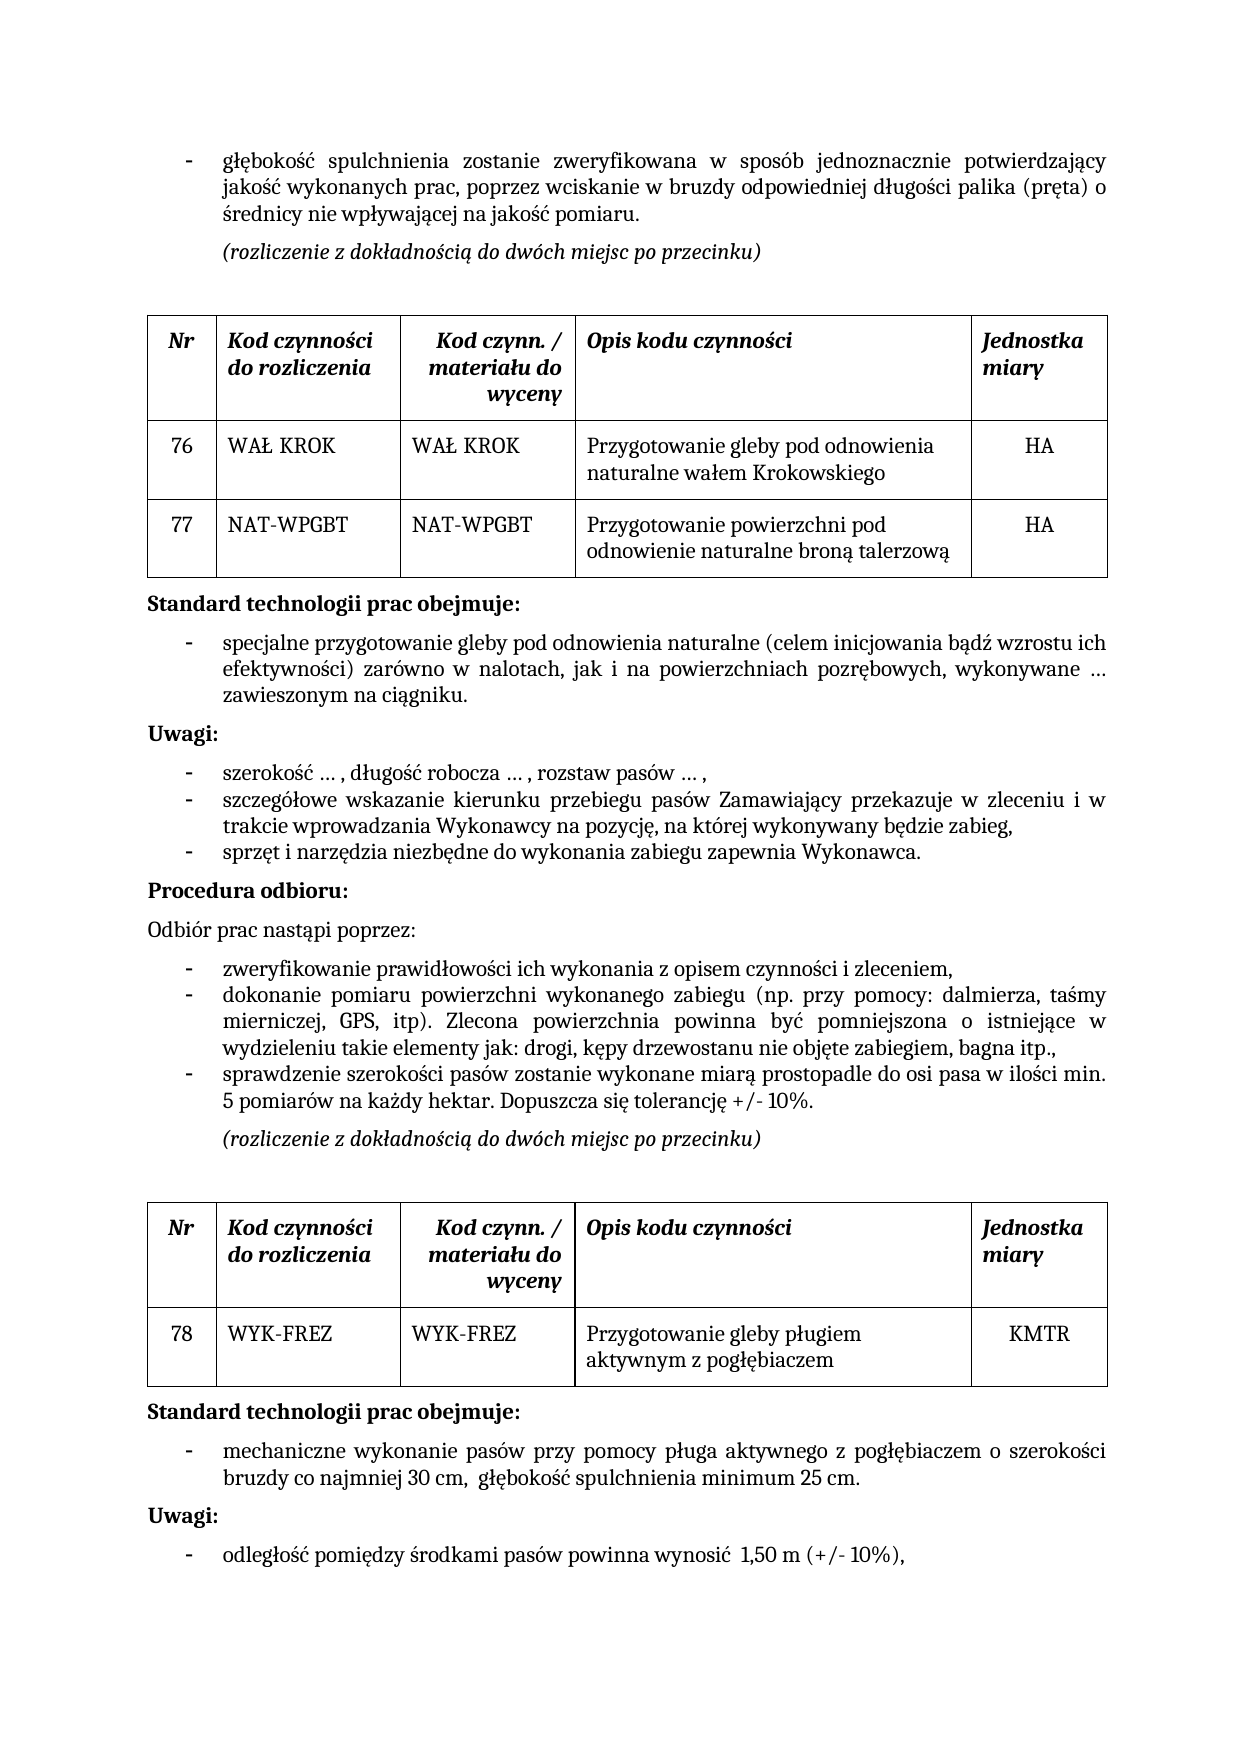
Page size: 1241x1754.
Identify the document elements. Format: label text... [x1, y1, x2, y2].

text Odbiór prac nastąpi poprzez: [148, 917, 1107, 943]
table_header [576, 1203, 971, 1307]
list dokonanie pomiaru powierzchni wykonanego zabiegu (np. przy pomocy: dalmierza, taśmy mierniczej, GPS, itp). Zlecona powierzchnia powinna być pomniejszona o istniejące w wydzieleniu takie elementy jak: drogi, kępy drzewostanu nie objęte zabiegiem, bagna itp., [185, 982, 1107, 1061]
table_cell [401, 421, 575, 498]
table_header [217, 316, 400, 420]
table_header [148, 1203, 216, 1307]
list odległość pomiędzy środkami pasów powinna wynosić 1,50 m (+/- 10%), [185, 1542, 1107, 1568]
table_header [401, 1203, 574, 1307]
list sprzęt i narzędzia niezbędne do wykonania zabiegu zapewnia Wykonawca. [185, 839, 1107, 865]
text Standard technologii prac obejmuje: [148, 591, 1107, 617]
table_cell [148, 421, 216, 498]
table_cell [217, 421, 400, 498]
list sprawdzenie szerokości pasów zostanie wykonane miarą prostopadle do osi pasa w ilości min. 5 pomiarów na każdy hektar. Dopuszcza się tolerancję +/- 10%. [185, 1061, 1107, 1114]
text Uwagi: [148, 721, 1107, 747]
text Uwagi: [148, 1503, 1107, 1529]
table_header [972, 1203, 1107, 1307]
list zweryfikowanie prawidłowości ich wykonania z opisem czynności i zleceniem, [185, 956, 1107, 982]
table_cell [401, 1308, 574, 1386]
list specjalne przygotowanie gleby pod odnowienia naturalne (celem inicjowania bądź wzrostu ich efektywności) zarówno w nalotach, jak i na powierzchniach pozrębowych, wykonywane … zawieszonym na ciągniku. [185, 629, 1107, 709]
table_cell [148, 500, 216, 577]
text Standard technologii prac obejmuje: [148, 1399, 1107, 1425]
list mechaniczne wykonanie pasów przy pomocy pługa aktywnego z pogłębiaczem o szerokości bruzdy co najmniej 30 cm, głębokość spulchnienia minimum 25 cm. [185, 1438, 1107, 1491]
list szczegółowe wskazanie kierunku przebiegu pasów Zamawiający przekazuje w zleceniu i w trakcie wprowadzania Wykonawcy na pozycję, na której wykonywany będzie zabieg, [185, 786, 1107, 839]
text (rozliczenie z dokładnością do dwóch miejsc po przecinku) [148, 239, 1107, 266]
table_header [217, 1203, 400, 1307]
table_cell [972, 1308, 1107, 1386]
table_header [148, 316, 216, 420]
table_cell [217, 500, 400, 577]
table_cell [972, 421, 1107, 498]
list głębokość spulchnienia zostanie zweryfikowana w sposób jednoznacznie potwierdzający jakość wykonanych prac, poprzez wciskanie w bruzdy odpowiedniej długości palika (pręta) o średnicy nie wpływającej na jakość pomiaru. [185, 148, 1107, 227]
list szerokość … , długość robocza … , rozstaw pasów … , [185, 760, 1107, 786]
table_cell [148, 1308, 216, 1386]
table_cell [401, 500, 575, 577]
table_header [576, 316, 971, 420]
text Procedura odbioru: [148, 878, 1107, 904]
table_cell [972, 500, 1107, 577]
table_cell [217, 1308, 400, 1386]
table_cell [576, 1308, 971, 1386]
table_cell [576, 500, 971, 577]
text (rozliczenie z dokładnością do dwóch miejsc po przecinku) [148, 1126, 1107, 1153]
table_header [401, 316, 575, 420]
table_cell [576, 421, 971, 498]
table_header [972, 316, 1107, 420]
